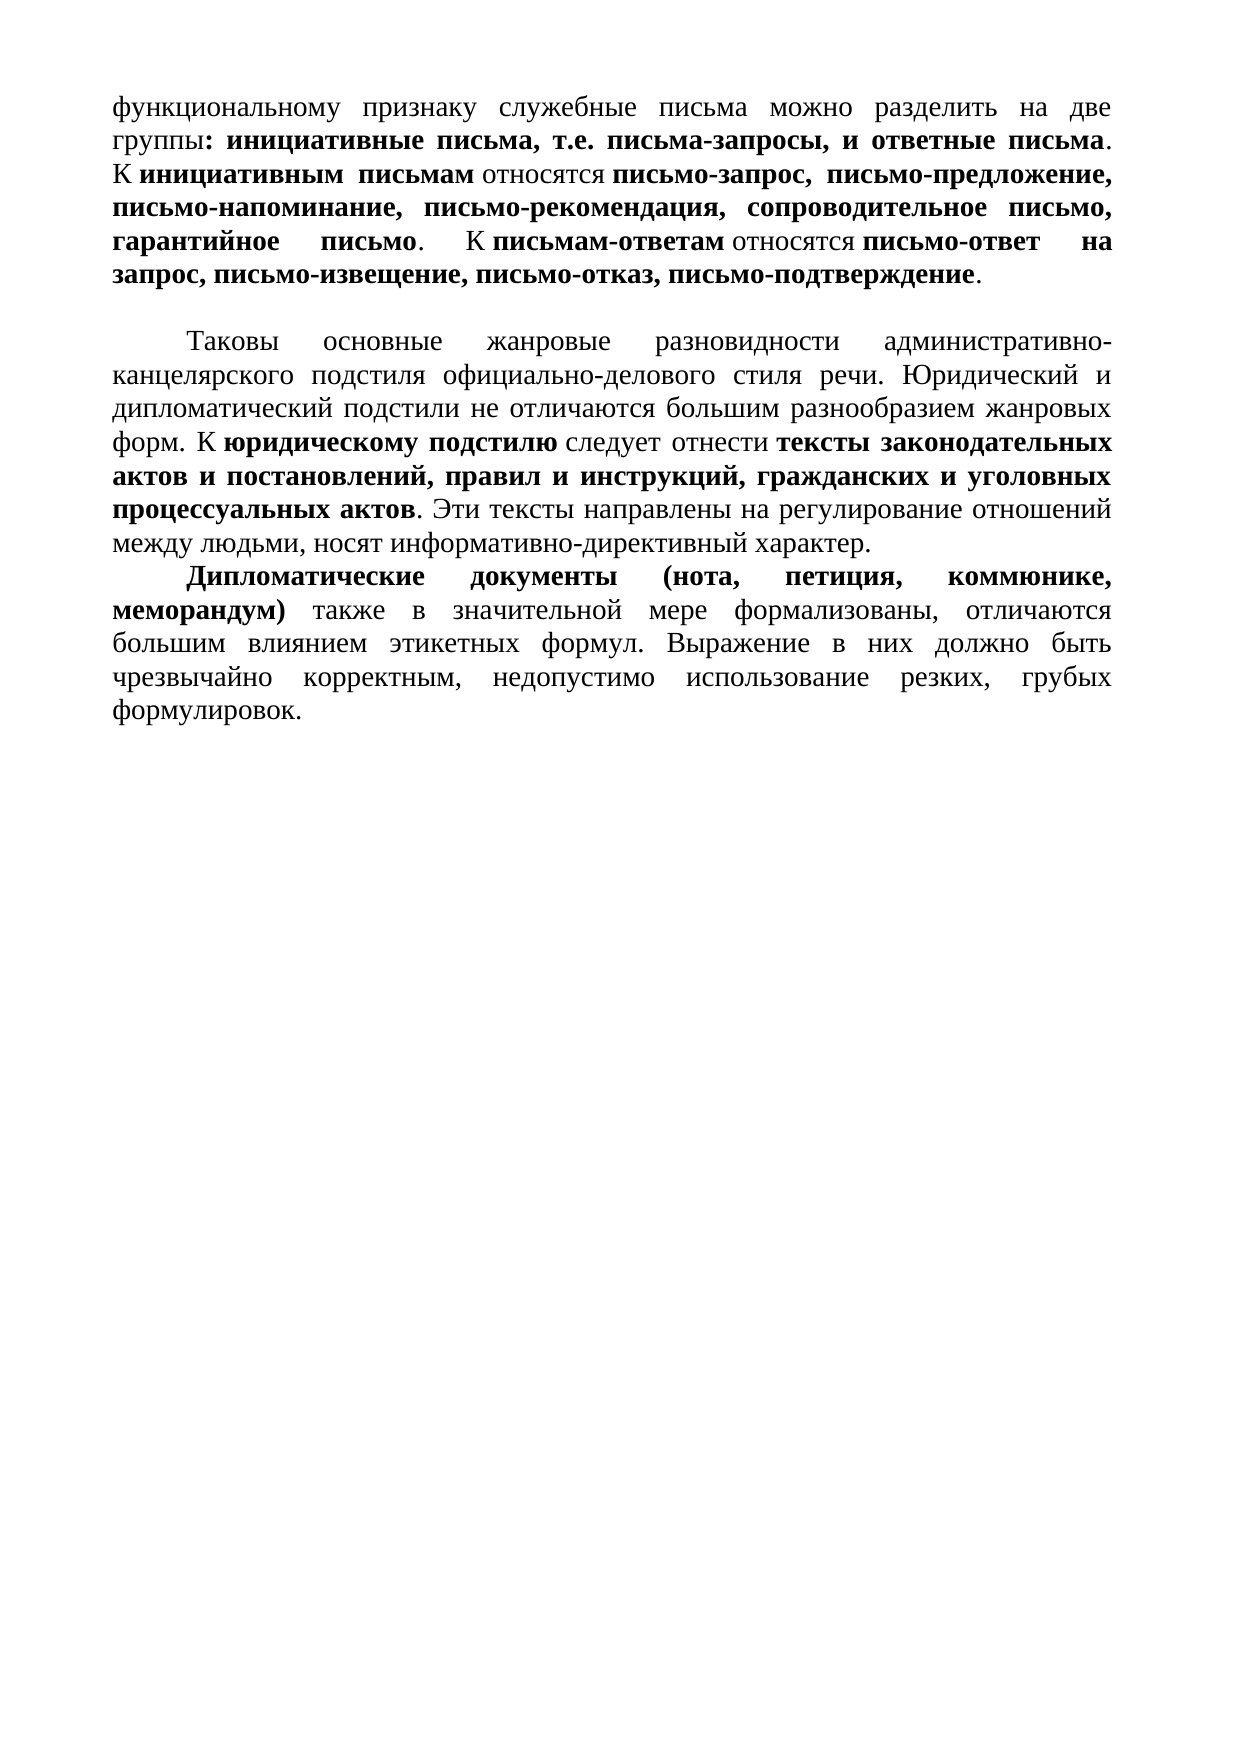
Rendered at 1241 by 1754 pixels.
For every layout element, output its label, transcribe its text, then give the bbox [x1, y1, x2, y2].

text Дипломатические документы (нота, петиция, коммюнике, меморандум) также в значительной мере формализованы, отличаются большим влиянием этикетных формул. Выражение в них должно быть чрезвычайно корректным, недопустимо использование резких, грубых формулировок. [112, 558, 1112, 726]
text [112, 89, 1112, 290]
text Таковы основные жанровые разновидности административно-канцелярского подстиля официально-делового стиля речи. Юридический и дипломатический подстили не отличаются большим разнообразием жанровых форм. К юридическому подстилю следует отнести тексты законодательных актов и постановлений, правил и инструкций, гражданских и уголовных процессуальных актов. Эти тексты направлены на регулирование отношений между людьми, носят информативно-директивный характер. [112, 323, 1112, 558]
